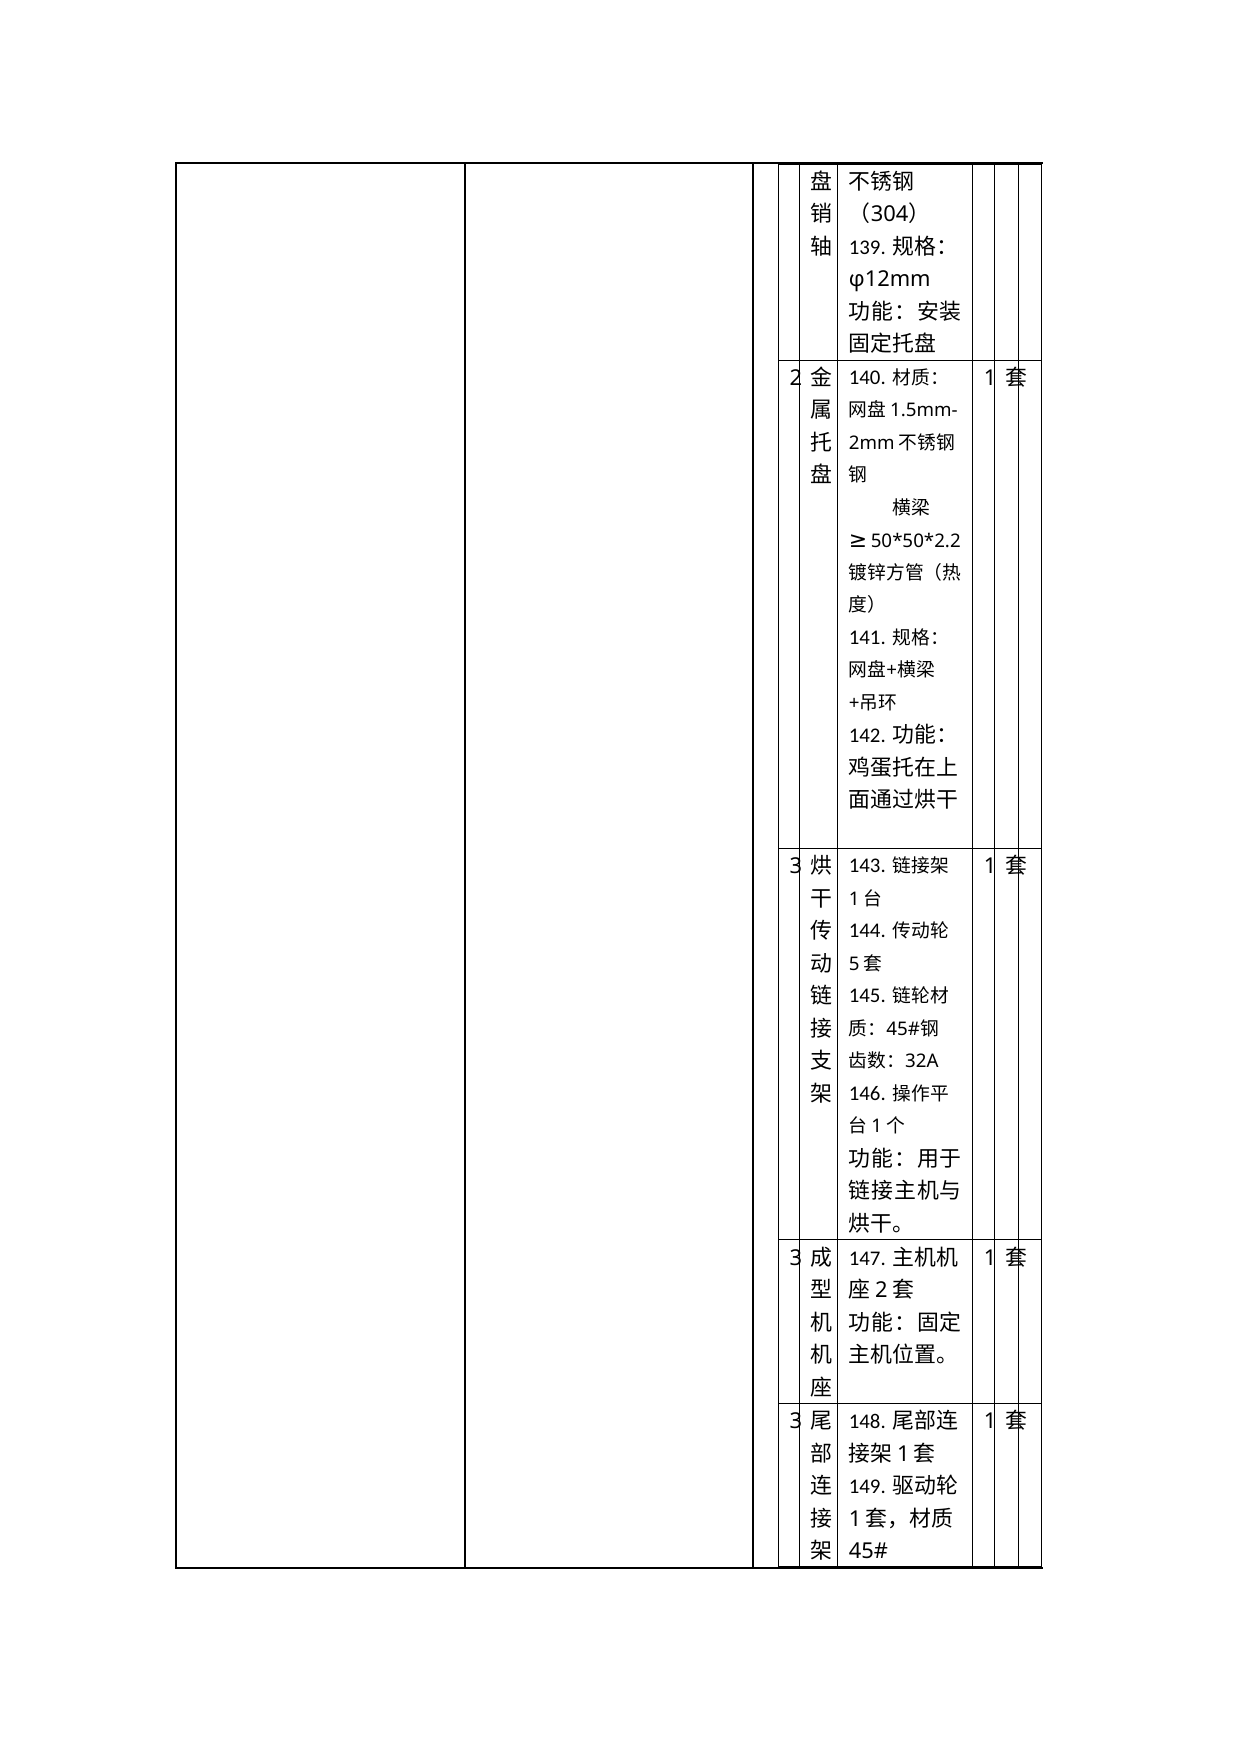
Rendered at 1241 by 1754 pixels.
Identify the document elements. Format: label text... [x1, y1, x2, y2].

table_cell [838, 1240, 972, 1403]
table_cell [800, 1404, 837, 1566]
table_cell [973, 849, 994, 1239]
table_cell [995, 1240, 1018, 1403]
table_cell [973, 1240, 994, 1403]
table_cell [779, 1404, 799, 1566]
table_cell [800, 165, 837, 360]
table_cell [800, 1240, 837, 1403]
table_cell [838, 165, 972, 360]
table_cell [779, 165, 799, 360]
table_cell [973, 165, 994, 360]
table_cell [1019, 1240, 1041, 1403]
table_cell [1019, 361, 1041, 848]
table_cell [779, 1240, 799, 1403]
table_cell [779, 849, 799, 1239]
table_cell [1019, 849, 1041, 1239]
table_cell [995, 165, 1018, 360]
table_cell [838, 361, 972, 848]
table_cell [995, 1404, 1018, 1566]
table_cell [838, 1404, 972, 1566]
table_cell 1 [177, 164, 464, 1567]
table_cell [973, 361, 994, 848]
table_cell [838, 849, 972, 1239]
table_cell [754, 164, 778, 1567]
table_cell [1019, 165, 1041, 360]
table_cell [779, 361, 799, 848]
table_cell [800, 849, 837, 1239]
table_cell [973, 1404, 994, 1566]
table_cell [995, 849, 1018, 1239]
table_cell [800, 361, 837, 848]
table_cell [995, 361, 1018, 848]
table_cell ★ [466, 164, 752, 1567]
table_cell [1019, 1404, 1041, 1566]
